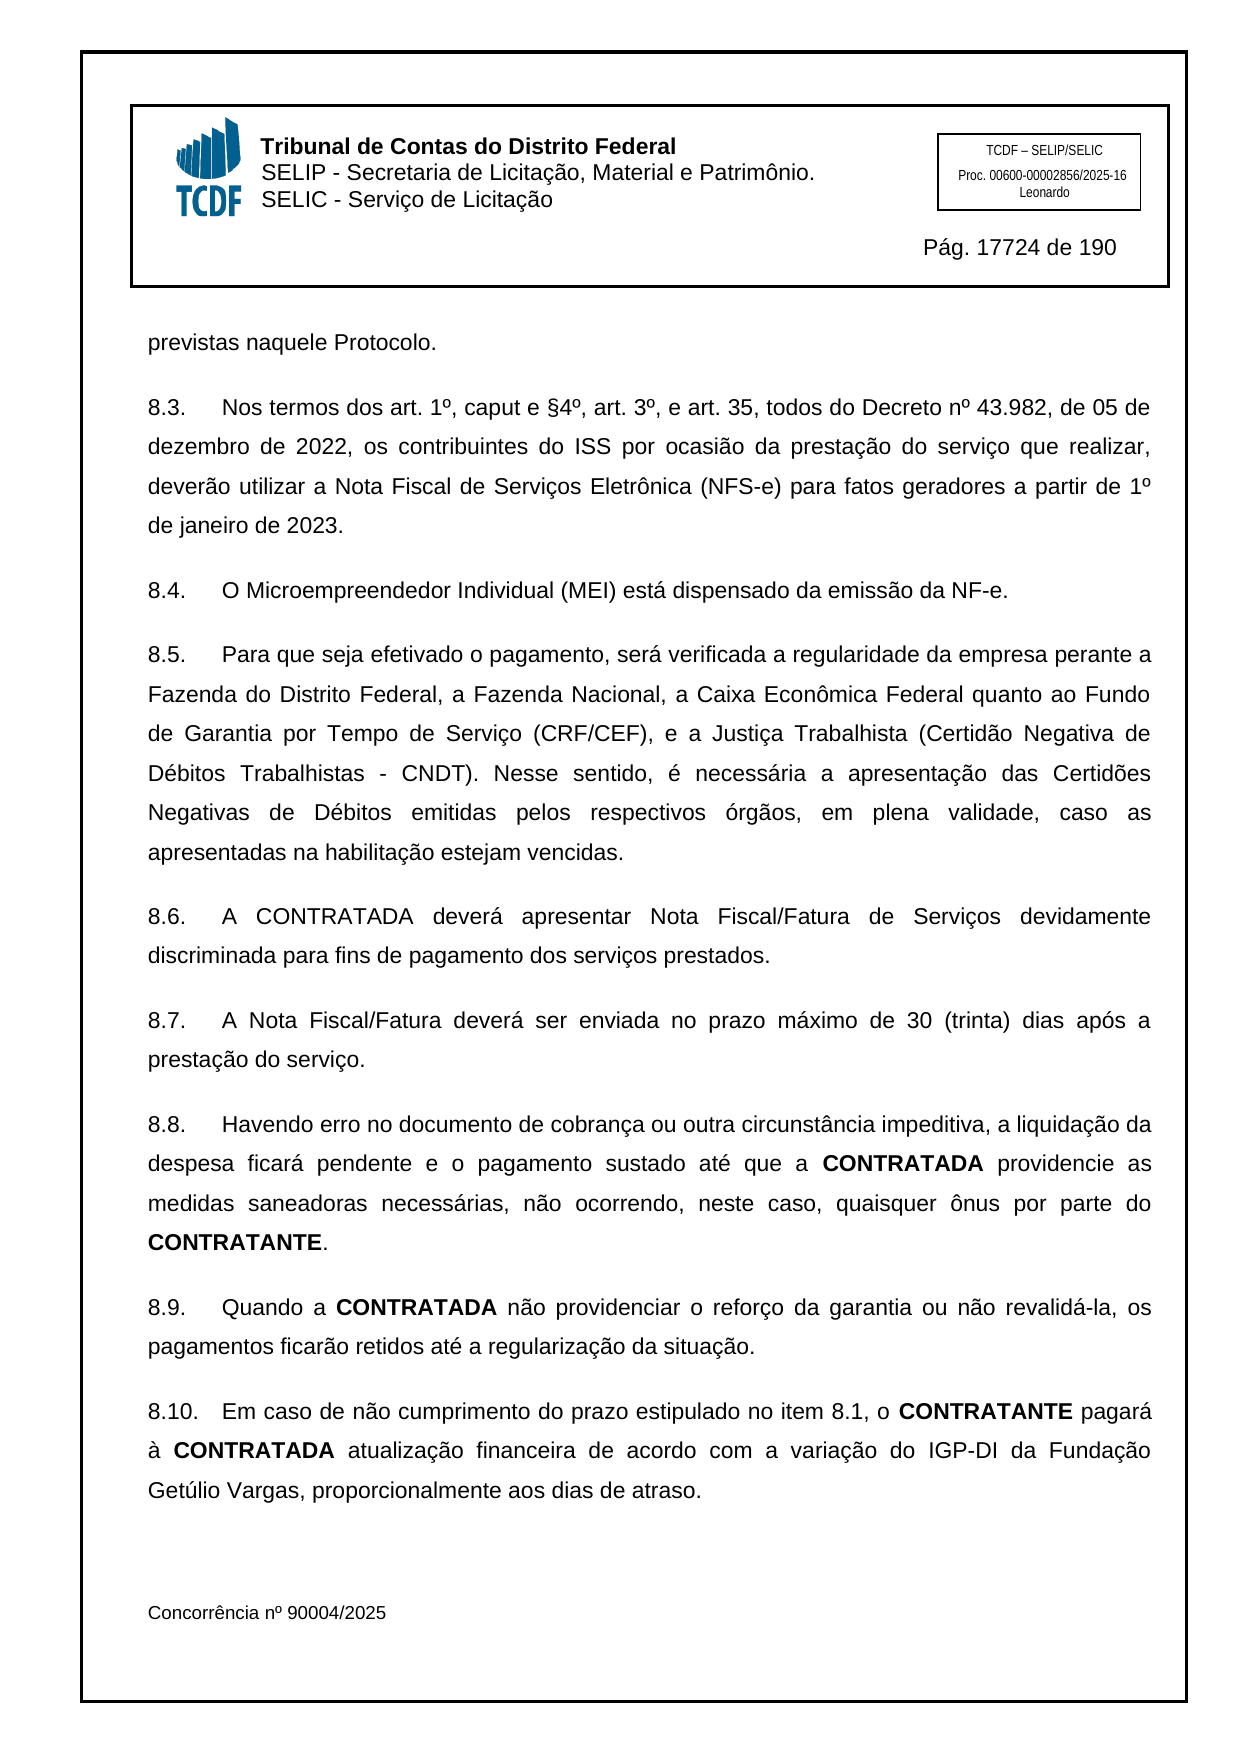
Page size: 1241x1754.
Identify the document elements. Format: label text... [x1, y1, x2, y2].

text 8.5. Para que seja efetivado o pagamento, será verificada a regularidade da empresa perante a Fazenda do Distrito Federal, a Fazenda Nacional, a Caixa Econômica Federal quanto ao Fundo de Garantia por Tempo de Serviço (CRF/CEF), e a Justiça Trabalhista (Certidão Negativa de Débitos Trabalhistas - CNDT). Nesse sentido, é necessária a apresentação das Certidões Negativas de Débitos emitidas pelos respectivos órgãos, em plena validade, caso as apresentadas na habilitação estejam vencidas. [148, 641, 1152, 865]
text 8.7. A Nota Fiscal/Fatura deverá ser enviada no prazo máximo de 30 (trinta) dias após a prestação do serviço. [148, 1007, 1152, 1073]
text 8.10. Em caso de não cumprimento do prazo estipulado no item 8.1, o CONTRATANTE pagará à CONTRATADA atualização financeira de acordo com a variação do IGP-DI da Fundação Getúlio Vargas, proporcionalmente aos dias de atraso. [148, 1398, 1152, 1503]
text 8.3. Nos termos dos art. 1º, caput e §4º, art. 3º, e art. 35, todos do Decreto nº 43.982, de 05 de dezembro de 2022, os contribuintes do ISS por ocasião da prestação do serviço que realizar, deverão utilizar a Nota Fiscal de Serviços Eletrônica (NFS-e) para fatos geradores a partir de 1º de janeiro de 2023. [148, 394, 1152, 538]
picture [216, 191, 221, 210]
picture [235, 192, 242, 216]
text 8.9. Quando a CONTRATADA não providenciar o reforço da garantia ou não revalidá-la, os pagamentos ficarão retidos até a regularização da situação. [148, 1294, 1152, 1360]
text 8.6. A CONTRATADA deverá apresentar Nota Fiscal/Fatura de Serviços devidamente discriminada para fins de pagamento dos serviços prestados. [148, 903, 1152, 969]
text 8.8. Havendo erro no documento de cobrança ou outra circunstância impeditiva, a liquidação da despesa ficará pendente e o pagamento sustado até que a CONTRATADA providencie as medidas saneadoras necessárias, não ocorrendo, neste caso, quaisquer ônus por parte do CONTRATANTE. [148, 1111, 1152, 1256]
picture [166, 115, 242, 216]
text 8.4. O Microempreendedor Individual (MEI) está dispensado da emissão da NF-e. [148, 577, 1152, 603]
